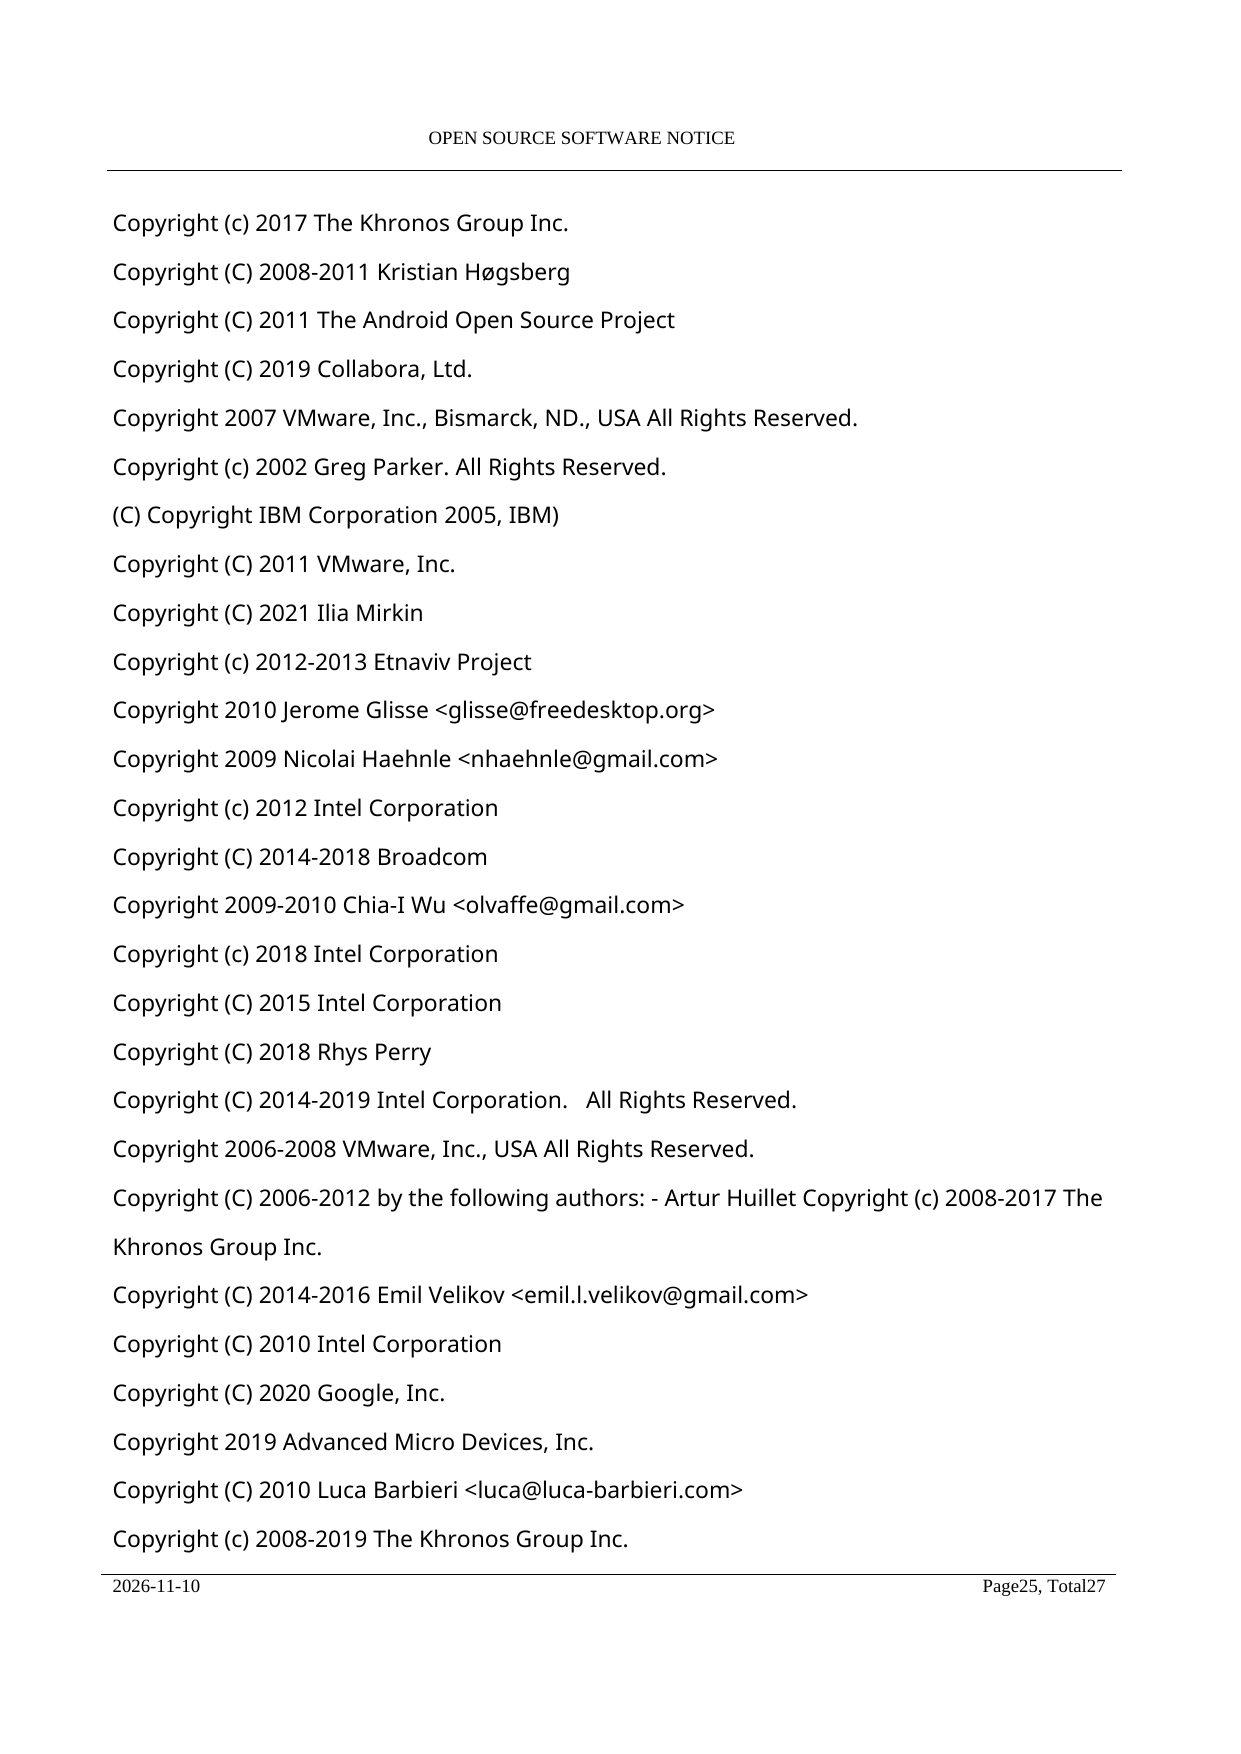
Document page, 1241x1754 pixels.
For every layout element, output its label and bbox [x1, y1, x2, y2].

text [112, 206, 1128, 1555]
